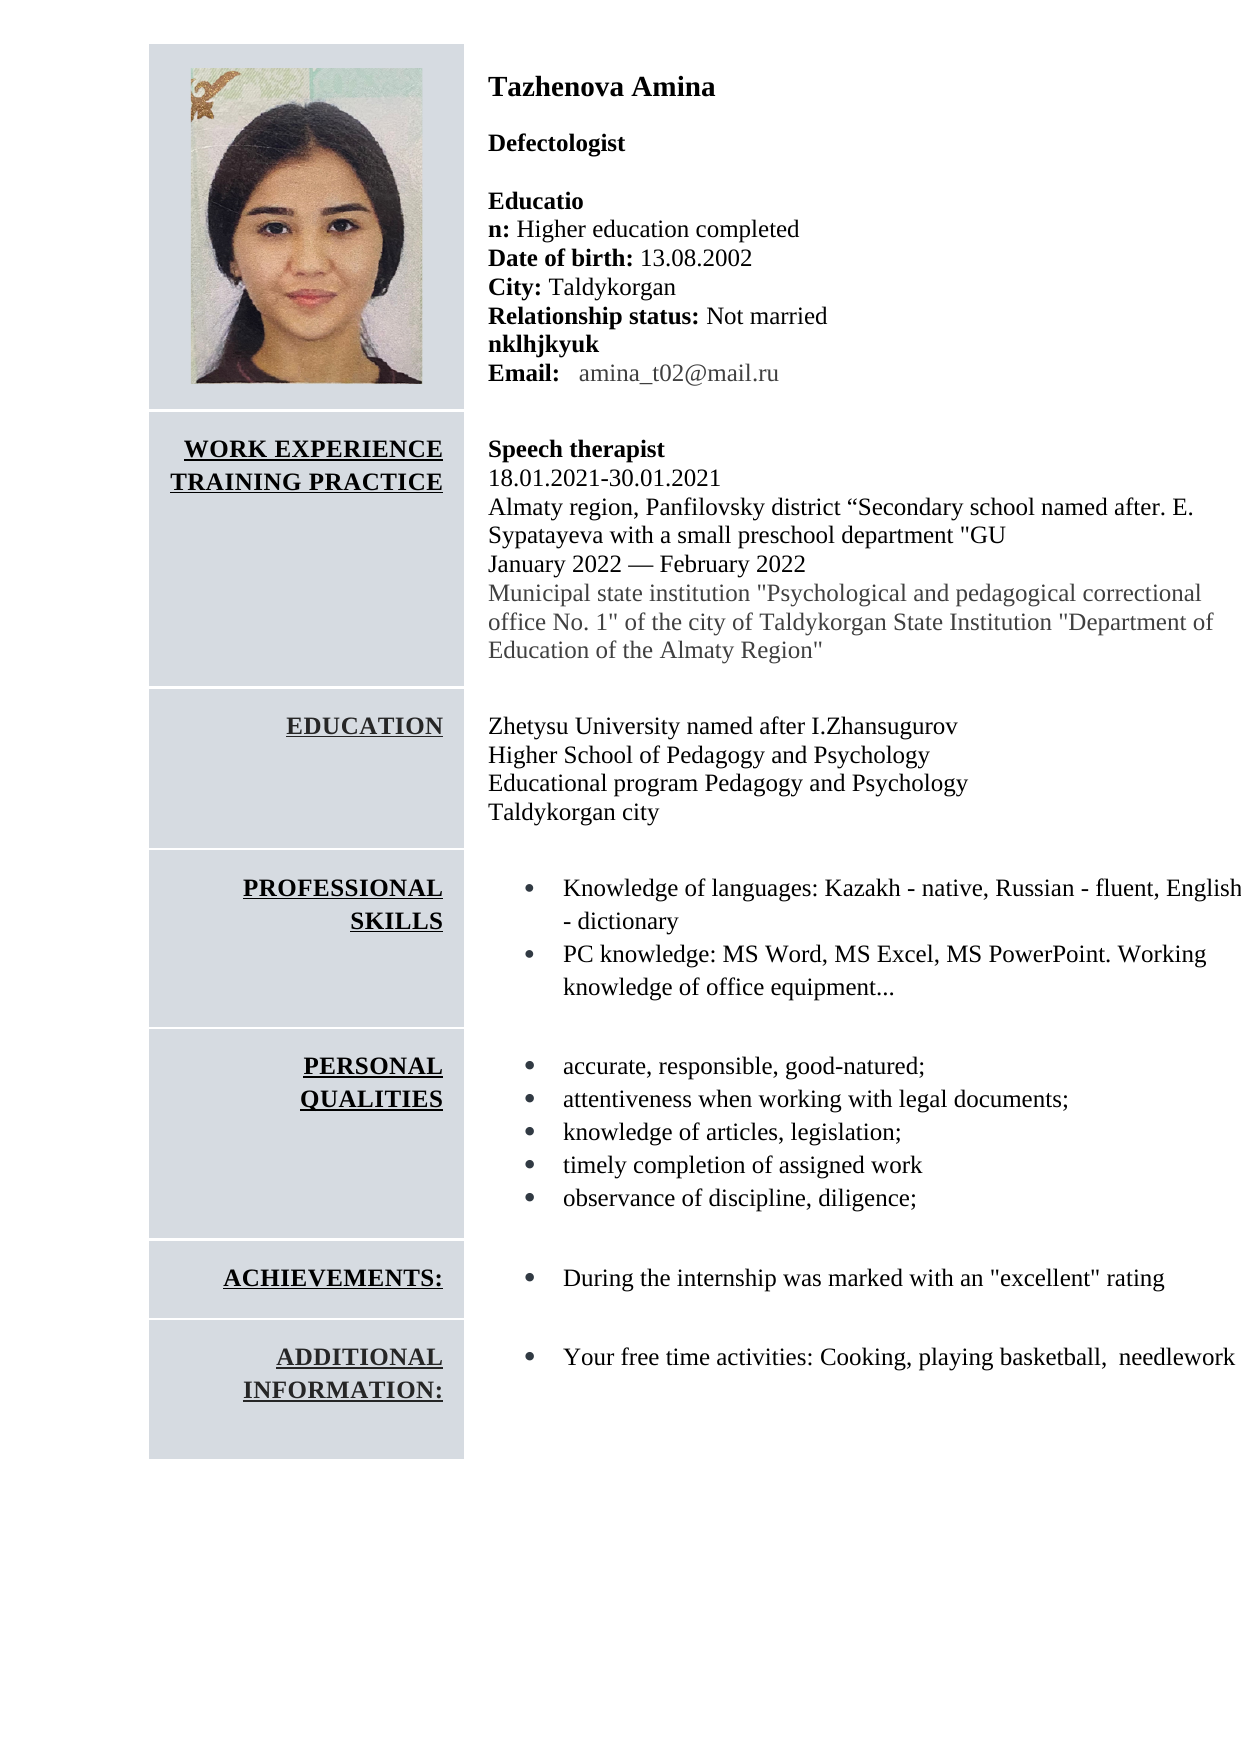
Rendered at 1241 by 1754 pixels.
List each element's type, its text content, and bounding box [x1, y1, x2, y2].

table_cell WORK EXPERIENCE TRAINING PRACTICE [149, 412, 464, 686]
table_cell Knowledge of languages: Kazakh - native, Russian - fluent, English - dictionary PC knowledge: MS Word, MS Excel, MS PowerPoint. Working knowledge of office equipment... [466, 850, 1239, 1027]
table_cell PROFESSIONAL SKILLS [149, 850, 464, 1027]
picture [190, 68, 423, 384]
table_cell Zhetysu University named after I.Zhansugurov Higher School of Pedagogy and Psychology Educational program Pedagogy and Psychology Taldykorgan city [466, 689, 1239, 848]
table_cell During the internship was marked with an "excellent" rating [466, 1241, 1239, 1318]
table_cell Your free time activities: Сooking, playing basketball, needlework [466, 1320, 1239, 1459]
table_header [149, 44, 464, 409]
table_cell Speech therapist 18.01.2021-30.01.2021 Almaty region, Panfilovsky district “Secondary school named after. E. Sypatayeva with a small preschool department "GU January 2022 — February 2022 Municipal state institution "Psychological and pedagogical correctional office No. 1" of the city of Taldykorgan State Institution "Department of Education of the Almaty Region" [466, 412, 1239, 686]
table_cell ACHIEVEMENTS: [149, 1241, 464, 1318]
table_cell EDUCATION [149, 689, 464, 848]
table_cell PERSONAL QUALITIES [149, 1029, 464, 1238]
table_cell accurate, responsible, good-natured; attentiveness when working with legal documents; knowledge of articles, legislation; timely completion of assigned work observance of discipline, diligence; [466, 1029, 1239, 1238]
table_header Tazhenova Amina Defectologist Educatio n: Higher education completed Date of birth: 13.08.2002 City: Taldykorgan Relationship status: Not married nklhjkyuk Email: amina_t02@mail.ru [466, 46, 1239, 409]
table_cell ADDITIONAL INFORMATION: [149, 1320, 464, 1459]
